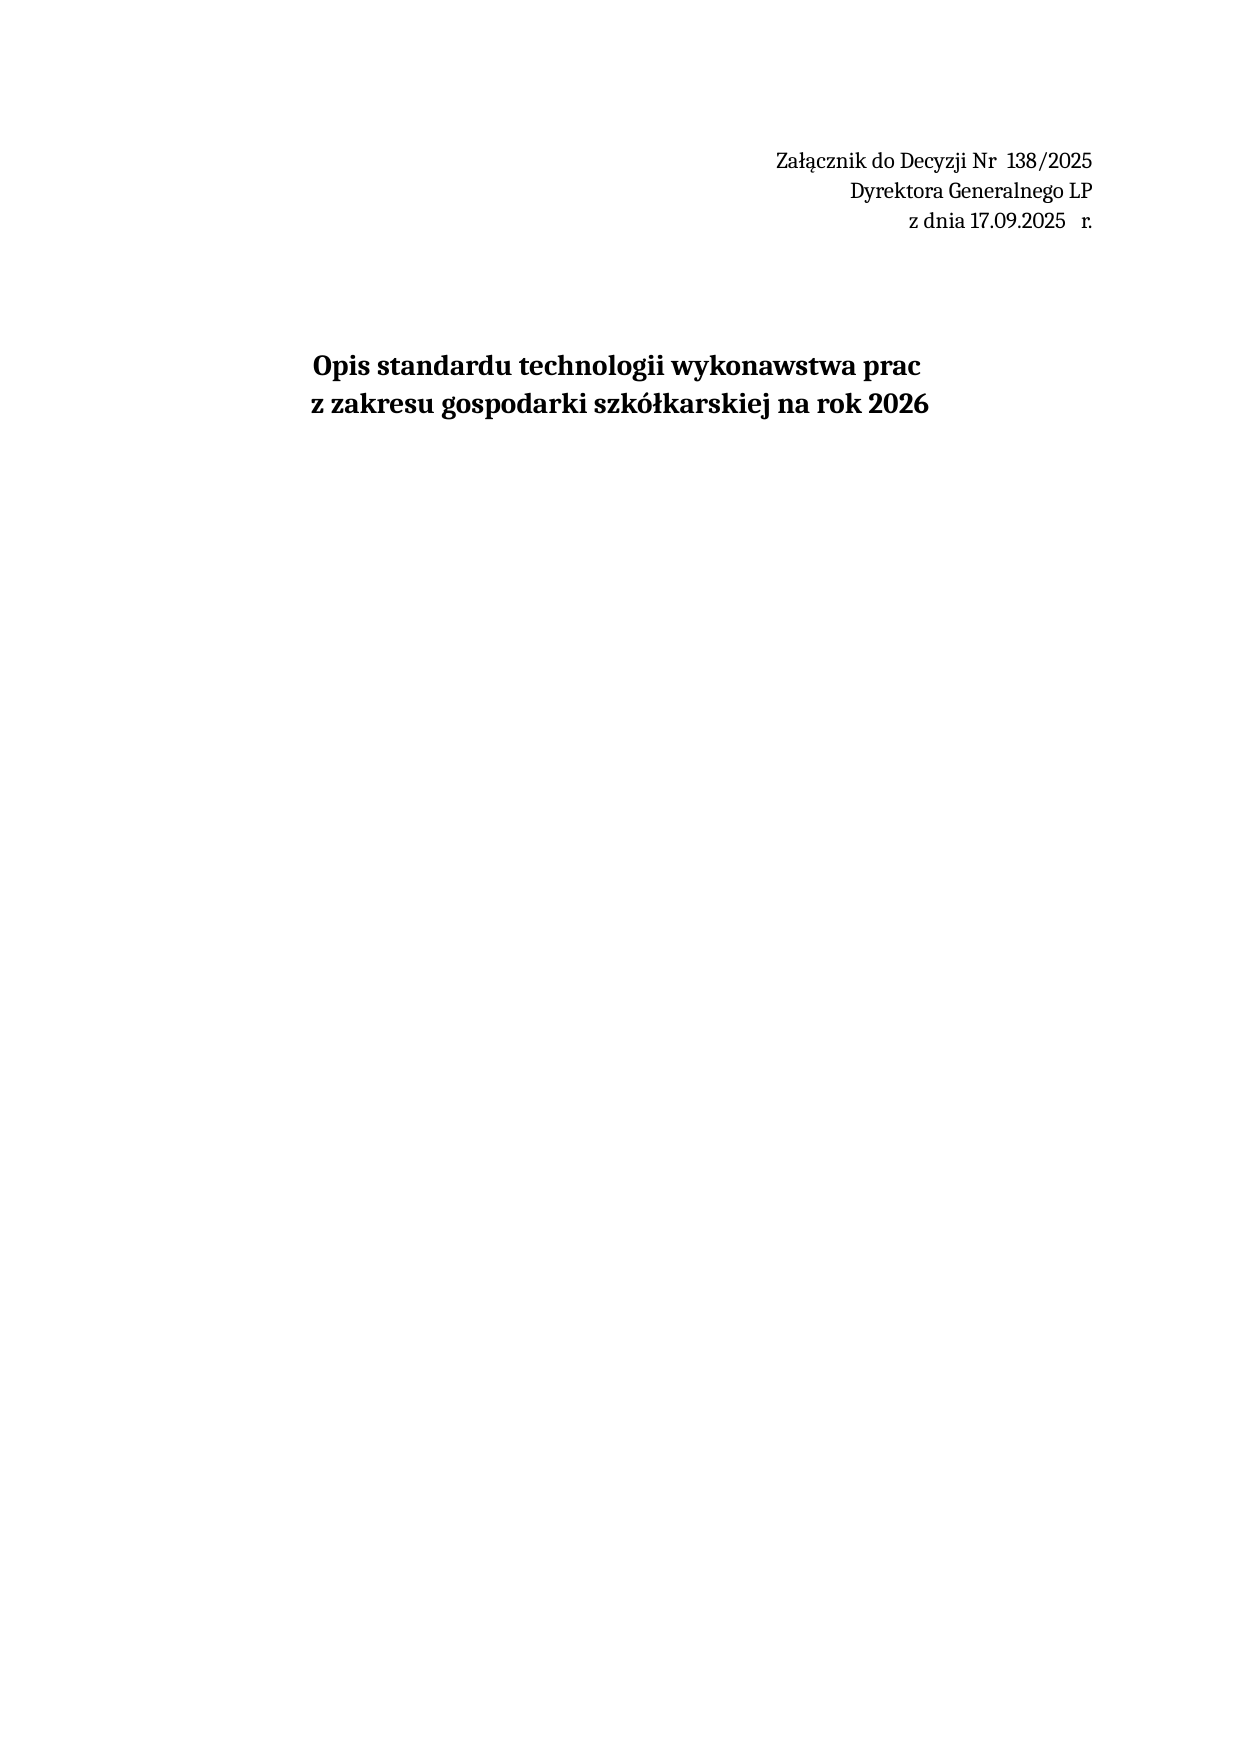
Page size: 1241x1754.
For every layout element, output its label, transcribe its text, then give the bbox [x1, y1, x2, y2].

text Opis standardu technologii wykonawstwa prac z zakresu gospodarki szkółkarskiej na rok 2026 [148, 349, 1093, 421]
text Dyrektora Generalnego LP [148, 178, 1093, 204]
text Załącznik do Decyzji Nr 138/2025 [221, 148, 1093, 174]
text z dnia 17.09.2025 r. [148, 208, 1093, 234]
